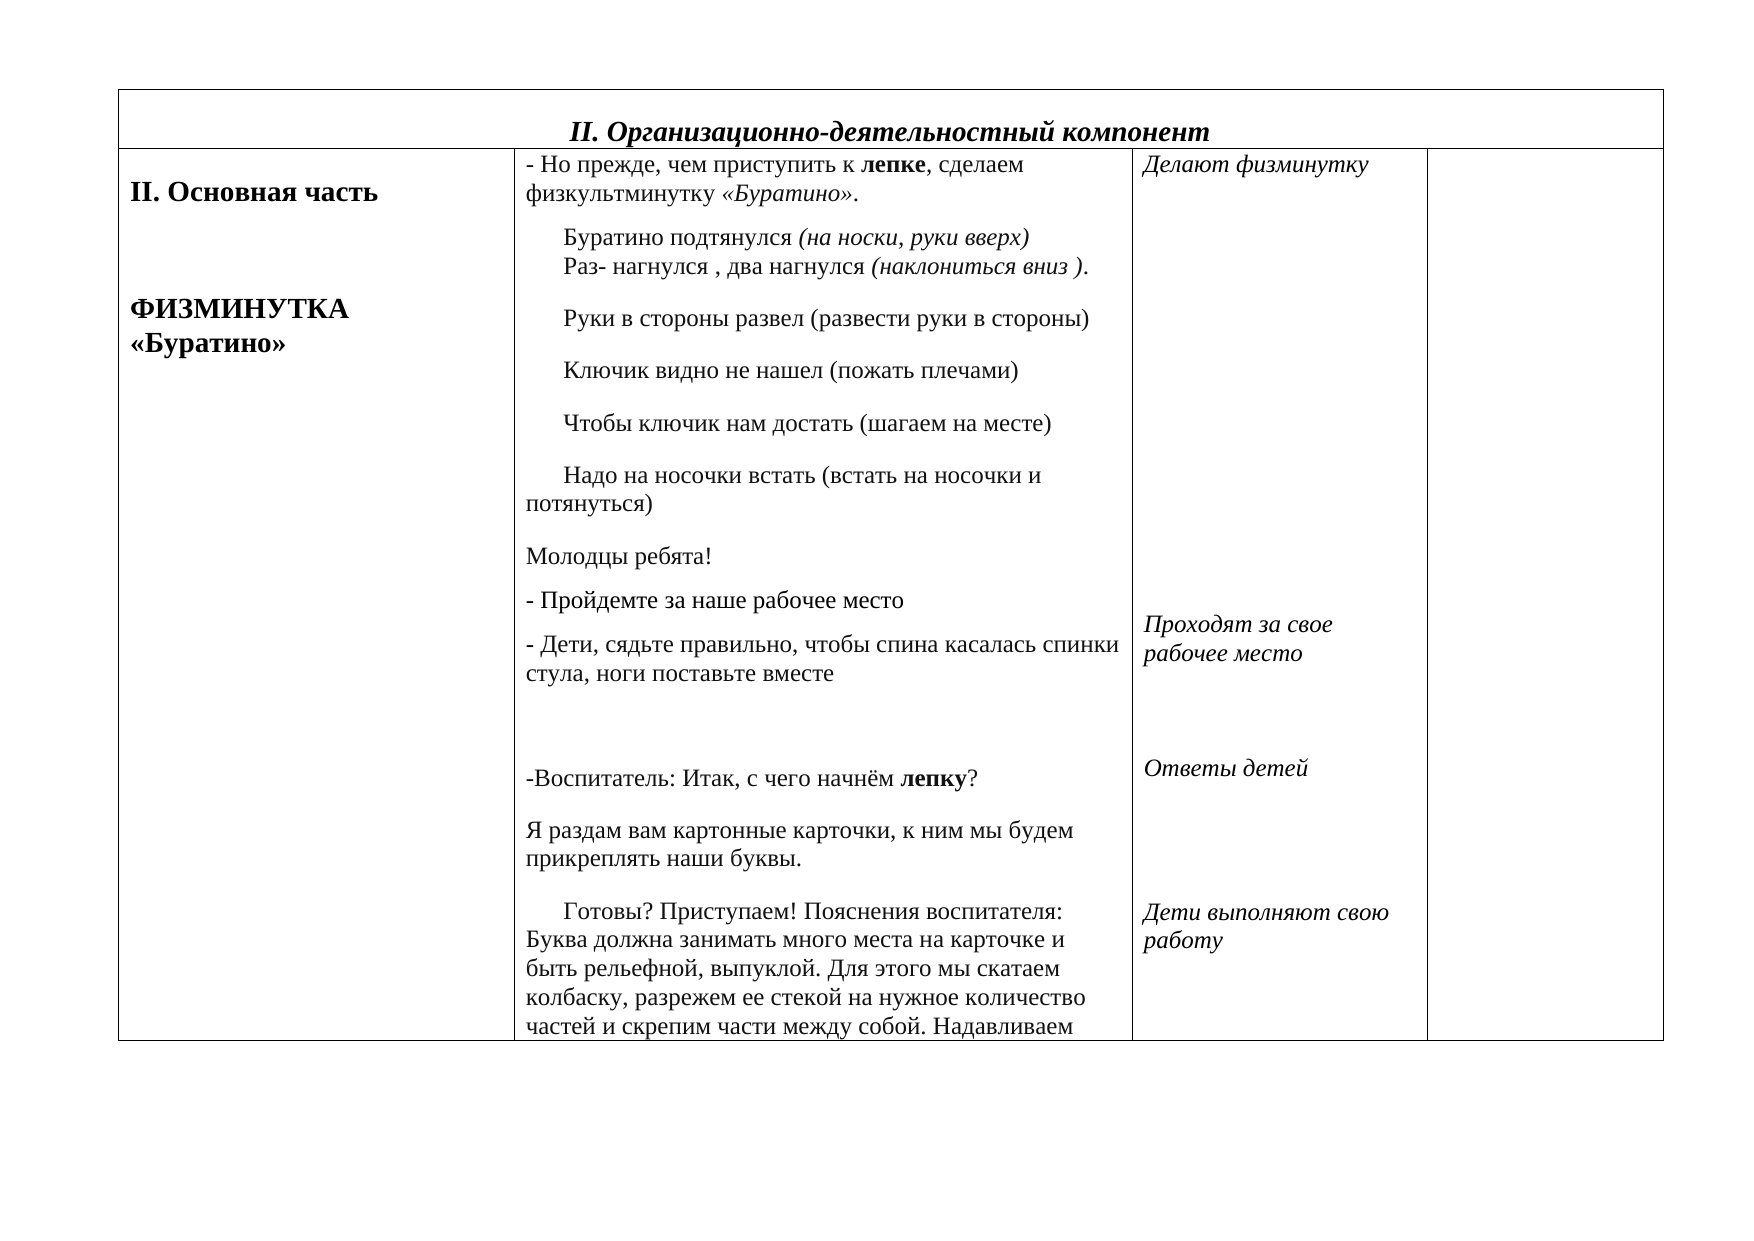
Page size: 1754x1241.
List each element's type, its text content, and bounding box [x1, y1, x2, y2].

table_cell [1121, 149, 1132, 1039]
table_cell [1428, 149, 1663, 1039]
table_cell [1133, 149, 1427, 1039]
table_cell II. Организационно-деятельностный компонент [119, 90, 1663, 148]
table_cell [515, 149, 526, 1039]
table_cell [119, 149, 514, 1039]
